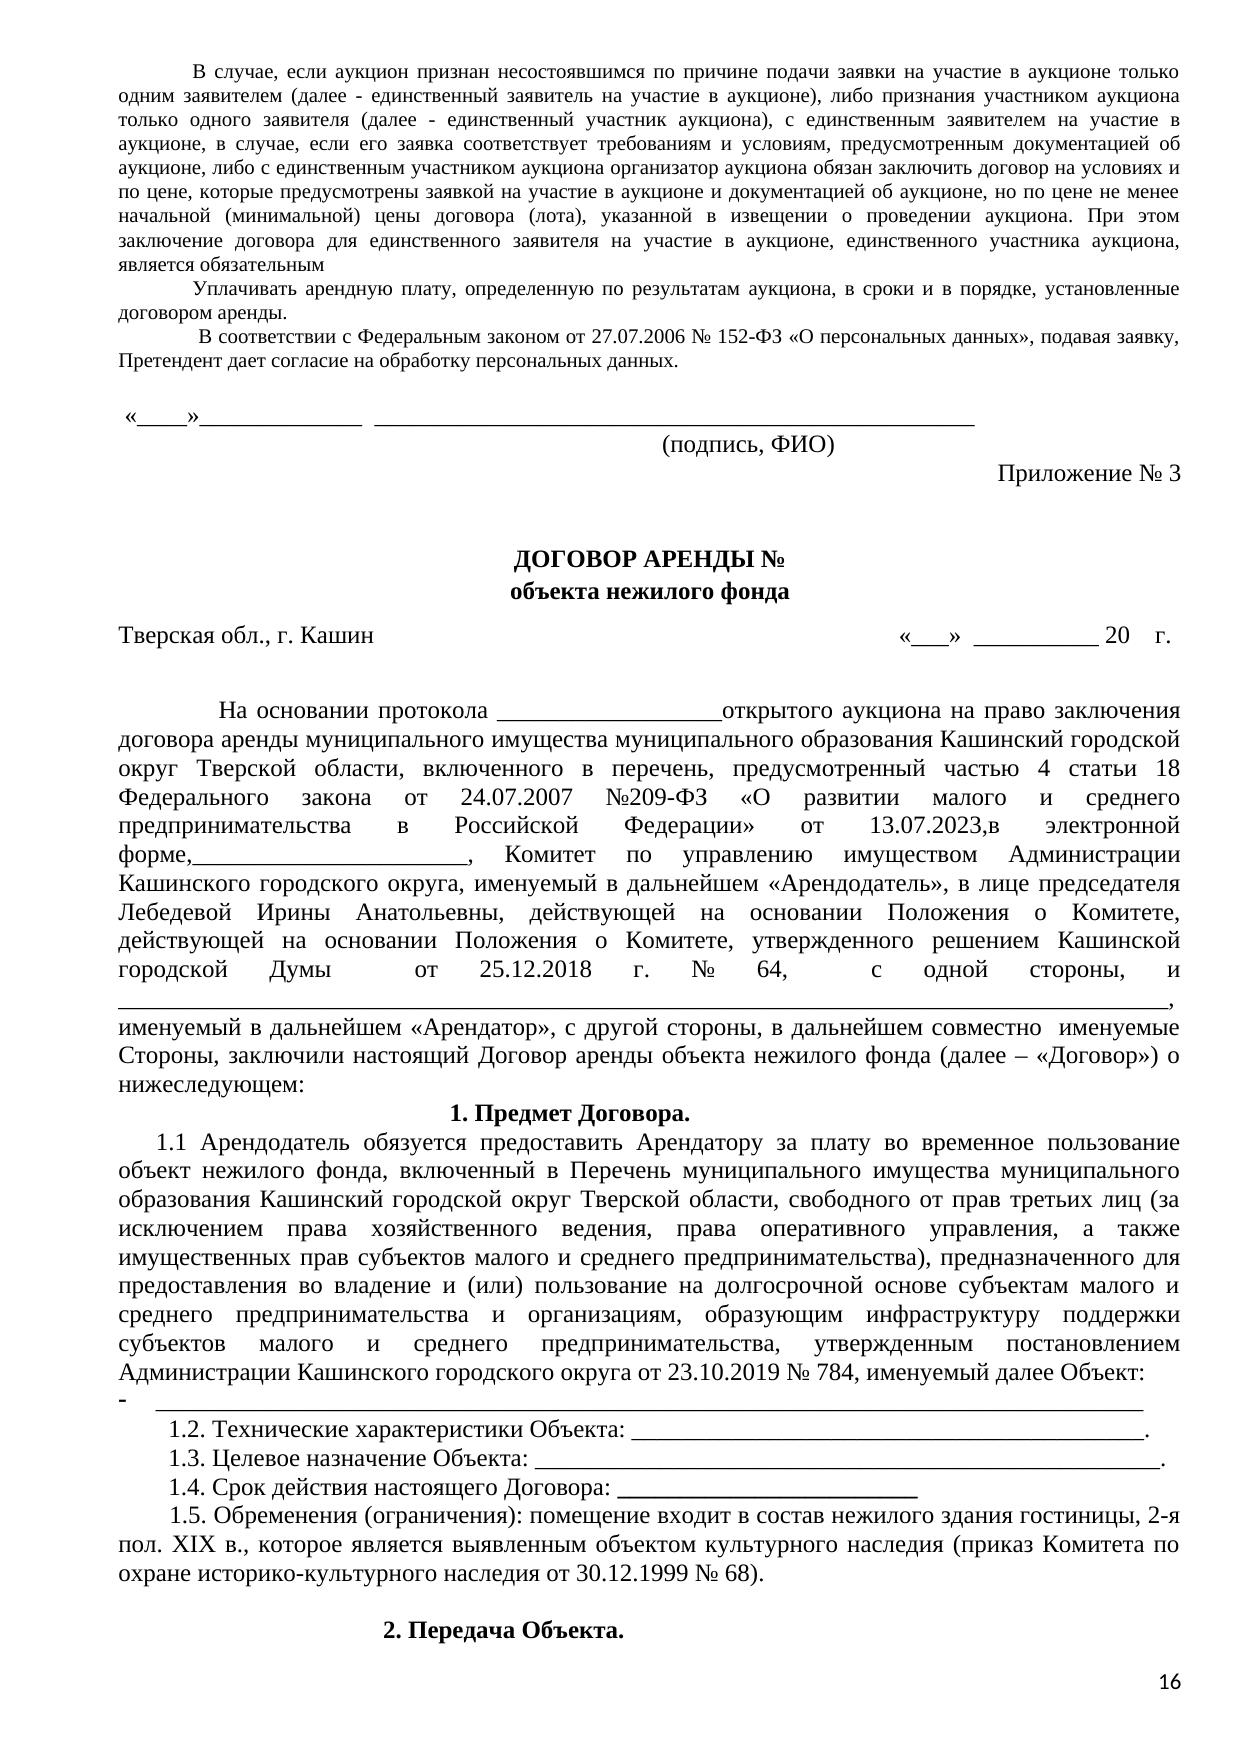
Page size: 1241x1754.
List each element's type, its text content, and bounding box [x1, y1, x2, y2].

text 1.1 Арендодатель обязуется предоставить Арендатору за плату во временное пользование объект нежилого фонда, включенный в Перечень муниципального имущества муниципального образования Кашинский городской округ Тверской области, свободного от прав третьих лиц (за исключением права хозяйственного ведения, права оперативного управления, а также имущественных прав субъектов малого и среднего предпринимательства), предназначенного для предоставления во владение и (или) пользование на долгосрочной основе субъектам малого и среднего предпринимательства и организациям, образующим инфраструктуру поддержки субъектов малого и среднего предпринимательства, утвержденным постановлением Администрации Кашинского городского округа от 23.10.2019 № 784, именуемый далее Объект: [118, 1127, 1181, 1386]
text Приложение № 3 [118, 458, 1181, 487]
text В случае, если аукцион признан несостоявшимся по причине подачи заявки на участие в аукционе только одним заявителем (далее - единственный заявитель на участие в аукционе), либо признания участником аукциона только одного заявителя (далее - единственный участник аукциона), с единственным заявителем на участие в аукционе, в случае, если его заявка соответствует требованиям и условиям, предусмотренным документацией об аукционе, либо с единственным участником аукциона организатор аукциона обязан заключить договор на условиях и по цене, которые предусмотрены заявкой на участие в аукционе и документацией об аукционе, но по цене не менее начальной (минимальной) цены договора (лота), указанной в извещении о проведении аукциона. При этом заключение договора для единственного заявителя на участие в аукционе, единственного участника аукциона, является обязательным [118, 59, 1181, 276]
text 1.3. Целевое назначение Объекта: __________________________________________________. [118, 1443, 1181, 1472]
text «____»_____________ ________________________________________________ [118, 401, 1181, 429]
text В соответствии с Федеральным законом от 27.07.2006 № 152-ФЗ «О персональных данных», подавая заявку, Претендент дает согласие на обработку персональных данных. [118, 324, 1181, 372]
text Уплачивать арендную плату, определенную по результатам аукциона, в сроки и в порядке, установленные договором аренды. [118, 276, 1181, 324]
text 1.4. Срок действия настоящего Договора: ________________________ [118, 1472, 1181, 1501]
text 1. Предмет Договора. [118, 1098, 1181, 1127]
text (подпись, ФИО) [118, 429, 1181, 458]
text На основании протокола __________________открытого аукциона на право заключения договора аренды муниципального имущества муниципального образования Кашинский городской округ Тверской области, включенного в перечень, предусмотренный частью 4 статьи 18 Федерального закона от 24.07.2007 №209-ФЗ «О развитии малого и среднего предпринимательства в Российской Федерации» от 13.07.2023,в электронной форме,______________________, Комитет по управлению имуществом Администрации Кашинского городского округа, именуемый в дальнейшем «Арендодатель», в лице председателя Лебедевой Ирины Анатольевны, действующей на основании Положения о Комитете, действующей на основании Положения о Комитете, утвержденного решением Кашинской городской Думы от 25.12.2018 г. № 64, с одной стороны, и ____________________________________________________________________________________, именуемый в дальнейшем «Арендатор», с другой стороны, в дальнейшем совместно именуемые Стороны, заключили настоящий Договор аренды объекта нежилого фонда (далее – «Договор») о нижеследующем: [118, 696, 1181, 1098]
text ДОГОВОР АРЕНДЫ № [118, 544, 1181, 573]
text 1.5. Обременения (ограничения): помещение входит в состав нежилого здания гостиницы, 2-я пол. XIX в., которое является выявленным объектом культурного наследия (приказ Комитета по охране историко-культурного наследия от 30.12.1999 № 68). [118, 1501, 1181, 1587]
text 2. Передача Объекта. [118, 1615, 1181, 1644]
text объекта нежилого фонда [118, 576, 1181, 605]
list _______________________________________________________________________________ [118, 1386, 1181, 1414]
text Тверская обл., г. Кашин «___» __________ 20 г. [118, 620, 1181, 649]
text 1.2. Технические характеристики Объекта: _________________________________________. [118, 1414, 1181, 1443]
